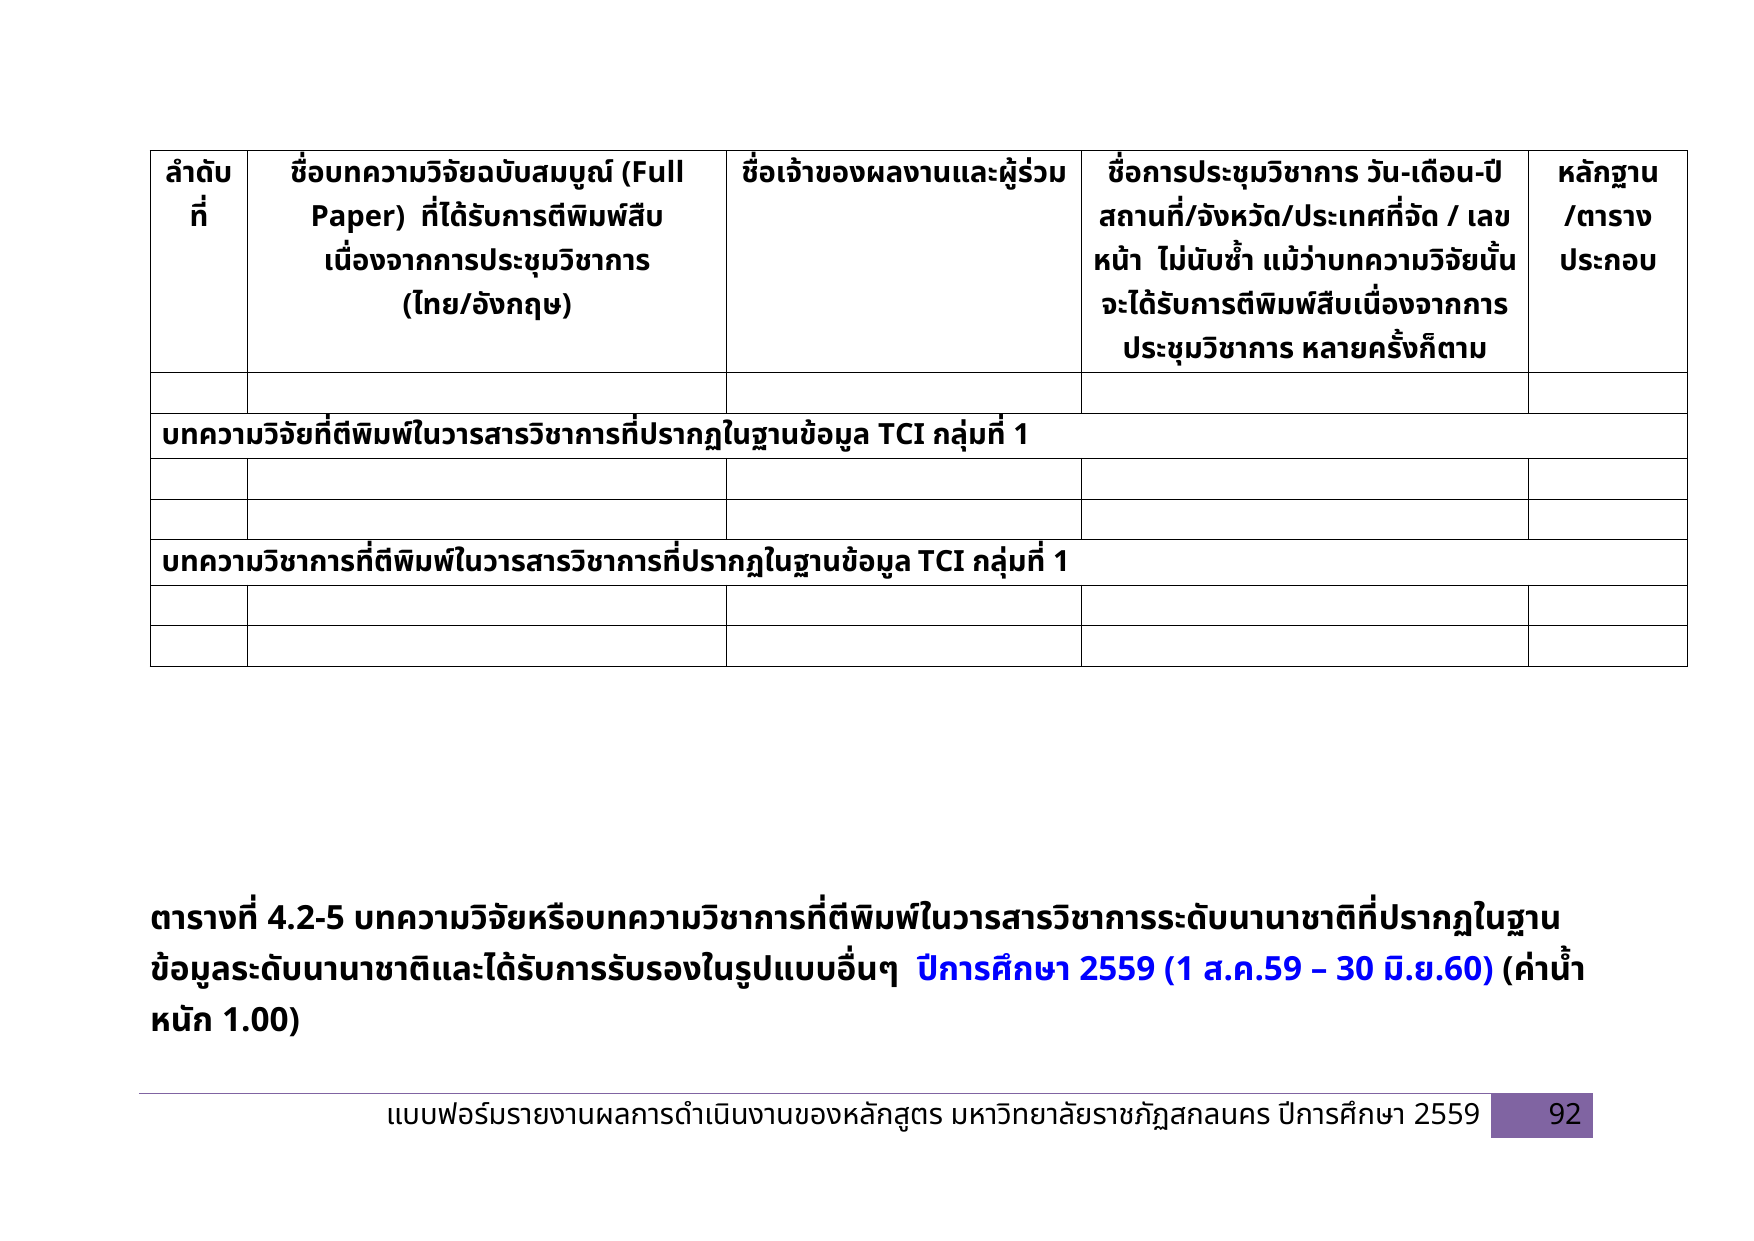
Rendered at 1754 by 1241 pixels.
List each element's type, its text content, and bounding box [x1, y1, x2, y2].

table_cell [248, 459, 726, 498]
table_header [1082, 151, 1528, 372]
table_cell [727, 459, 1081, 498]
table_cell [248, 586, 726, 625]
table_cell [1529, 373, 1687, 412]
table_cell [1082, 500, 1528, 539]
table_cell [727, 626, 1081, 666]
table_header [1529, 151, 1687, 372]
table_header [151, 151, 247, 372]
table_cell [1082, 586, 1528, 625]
text ตารางที่ 4.2-5 บทความวิจัยหรือบทความวิชาการที่ตีพิมพ์ในวารสารวิชาการระดับนานาชาติที่ปรากฏในฐานข้อมูลระดับนานาชาติและได้รับการรับรองในรูปแบบอื่นๆ ปีการศึกษา 2559 (1 ส.ค.59 – 30 มิ.ย.60) (ค่าน้ำหนัก 1.00) [150, 894, 1604, 1046]
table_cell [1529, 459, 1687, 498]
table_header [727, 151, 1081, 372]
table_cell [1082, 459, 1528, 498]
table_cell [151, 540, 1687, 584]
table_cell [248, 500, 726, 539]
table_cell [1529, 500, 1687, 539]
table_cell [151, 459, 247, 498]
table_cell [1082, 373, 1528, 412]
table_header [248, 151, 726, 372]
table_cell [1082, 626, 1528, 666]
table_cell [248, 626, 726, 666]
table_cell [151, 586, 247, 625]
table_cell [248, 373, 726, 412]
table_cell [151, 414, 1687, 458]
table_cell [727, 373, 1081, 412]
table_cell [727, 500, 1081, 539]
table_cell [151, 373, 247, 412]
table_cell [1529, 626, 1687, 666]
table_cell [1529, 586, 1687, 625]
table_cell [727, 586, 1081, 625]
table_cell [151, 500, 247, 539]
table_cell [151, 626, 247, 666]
